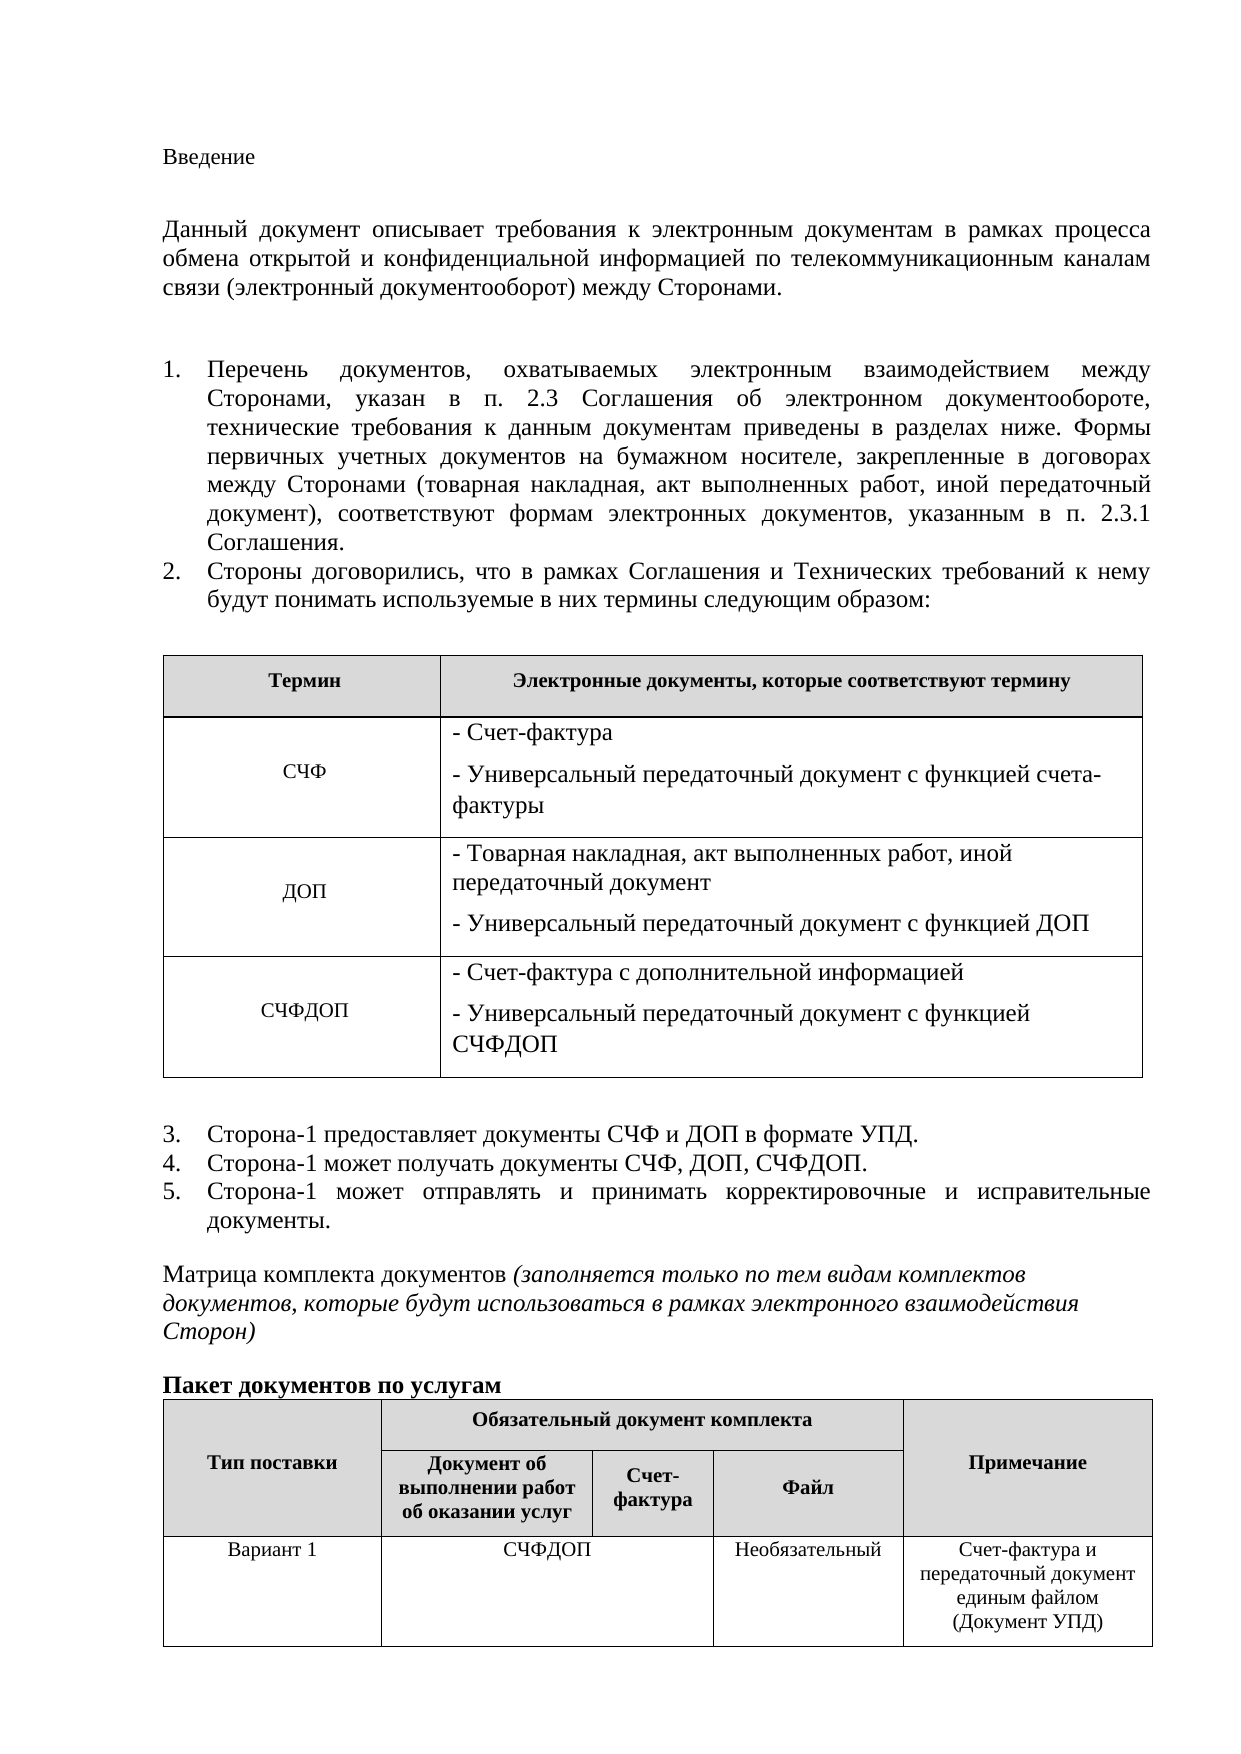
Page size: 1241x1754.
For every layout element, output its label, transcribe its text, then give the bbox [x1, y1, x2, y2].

table_cell СЧФДОП [382, 1537, 713, 1646]
text Данный документ описывает требования к электронным документам в рамках процесса обмена открытой и конфиденциальной информацией по телекоммуникационным каналам связи (электронный документооборот) между Сторонами. [162, 214, 1152, 301]
list Перечень документов, охватываемых электронным взаимодействием между Сторонами, указан в п. 2.3 Соглашения об электронном документообороте, технические требования к данным документам приведены в разделах ниже. Формы первичных учетных документов на бумажном носителе, закрепленные в договорах между Сторонами (товарная накладная, акт выполненных работ, иной передаточный документ), соответствуют формам электронных документов, указанным в п. 2.3.1 Соглашения. [162, 354, 1152, 556]
list Сторона-1 предоставляет документы СЧФ и ДОП в формате УПД. [162, 1119, 1152, 1148]
table_header Электронные документы, которые соответствуют термину [441, 656, 1142, 716]
table_cell СЧФДОП [164, 957, 440, 1077]
text Матрица комплекта документов (заполняется только по тем видам комплектов документов, которые будут использоваться в рамках электронного взаимодействия Сторон) [162, 1259, 1152, 1345]
list Сторона-1 может отправлять и принимать корректировочные и исправительные документы. [162, 1176, 1152, 1234]
table_cell Файл [714, 1451, 903, 1536]
table_cell ДОП [164, 838, 440, 956]
table_cell Вариант 1 [164, 1537, 381, 1646]
list Сторона-1 может получать документы СЧФ, ДОП, СЧФДОП. [162, 1148, 1152, 1176]
table_cell Счет-фактура [593, 1451, 713, 1536]
text Пакет документов по услугам [162, 1370, 1152, 1399]
table_cell Счет-фактура и передаточный документ единым файлом (Документ УПД) [904, 1537, 1152, 1646]
table_header Термин [164, 656, 440, 716]
list Стороны договорились, что в рамках Соглашения и Технических требований к нему будут понимать используемые в них термины следующим образом: [162, 556, 1152, 613]
table_header Примечание [904, 1400, 1152, 1536]
table_cell - Счет-фактура с дополнительной информацией - Универсальный передаточный документ с функцией СЧФДОП [441, 957, 1142, 1077]
table_cell Документ об выполнении работ об оказании услуг [382, 1451, 592, 1536]
table_cell СЧФ [164, 718, 440, 837]
table_cell - Счет-фактура - Универсальный передаточный документ с функцией счета-фактуры [441, 718, 1142, 837]
table_cell Необязательный [714, 1537, 903, 1646]
table_cell - Товарная накладная, акт выполненных работ, иной передаточный документ - Универсальный передаточный документ с функцией ДОП [441, 838, 1142, 956]
table_header Тип поставки [164, 1400, 381, 1536]
text Введение [162, 143, 1152, 169]
table_header Обязательный документ комплекта [382, 1400, 903, 1450]
